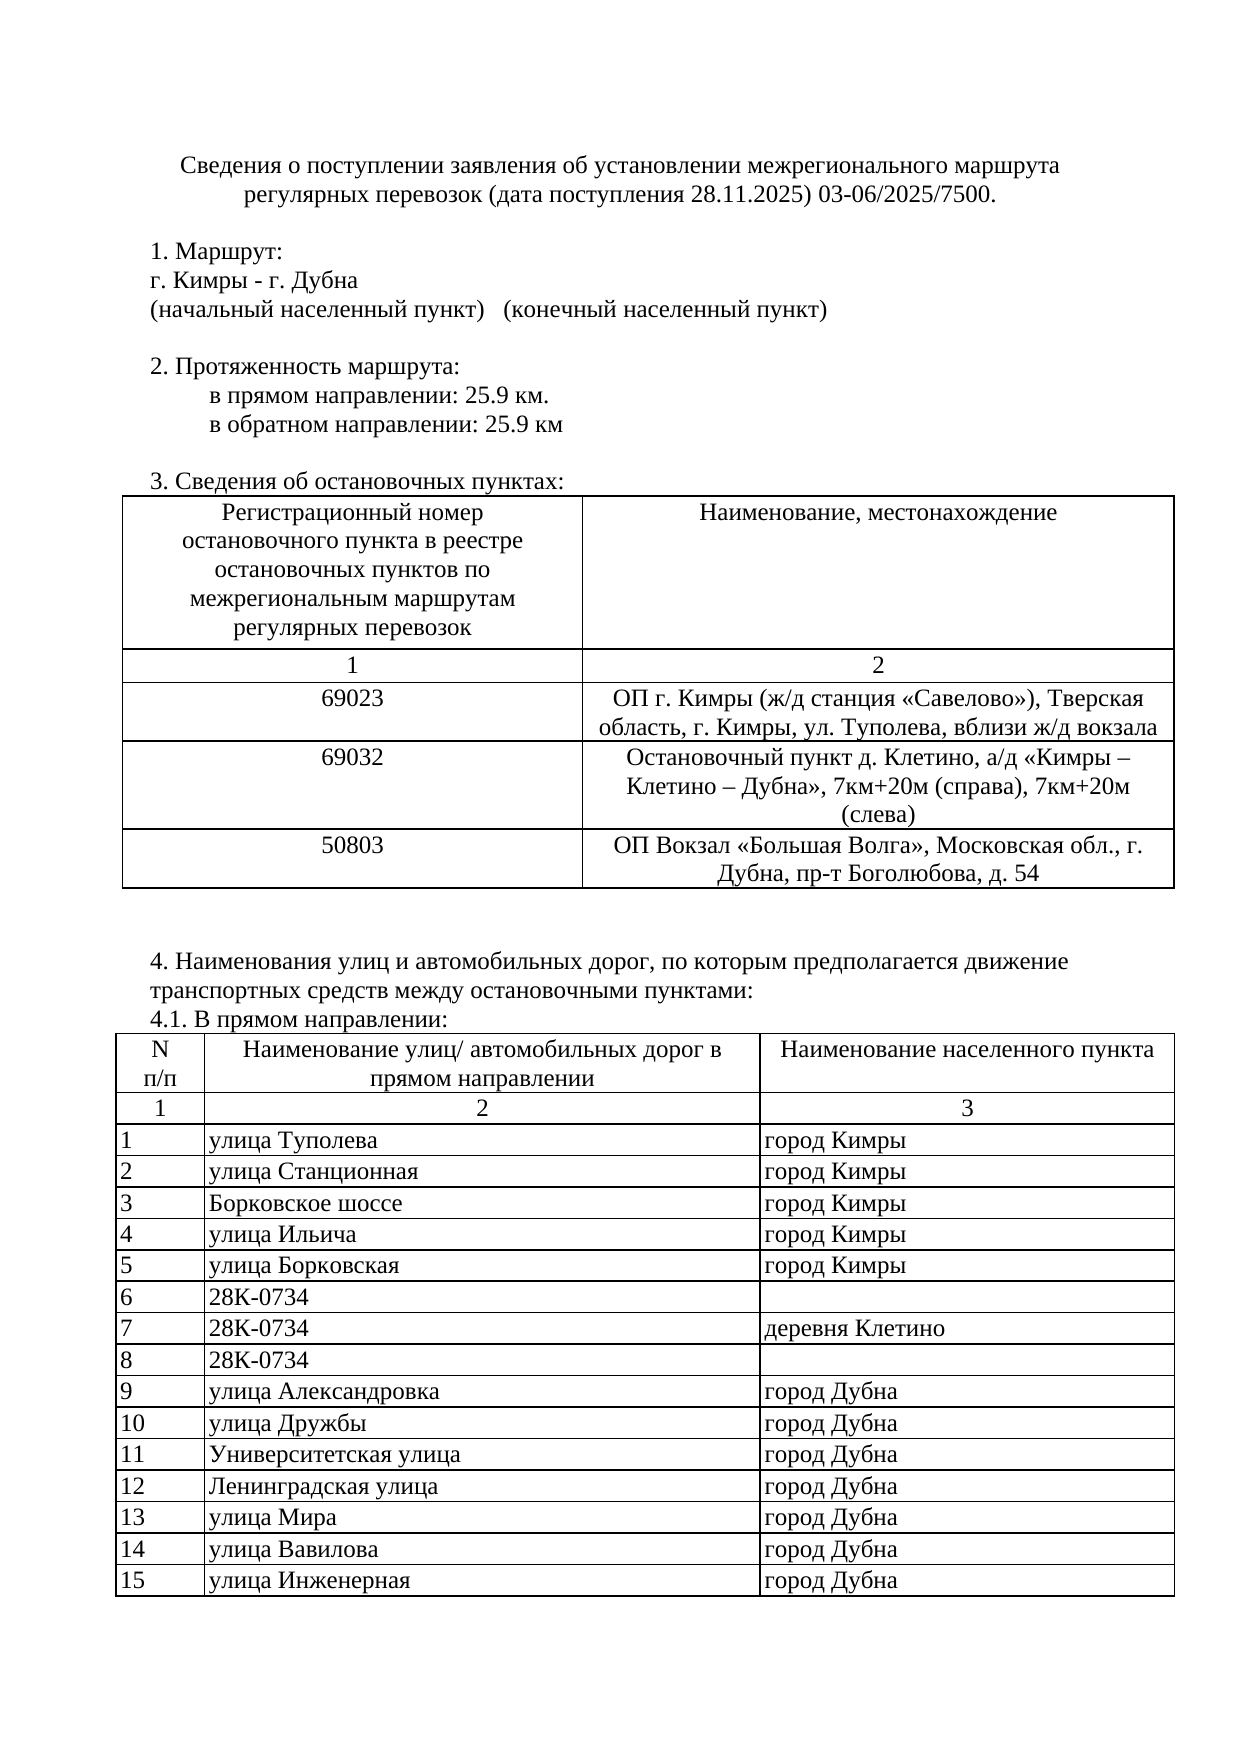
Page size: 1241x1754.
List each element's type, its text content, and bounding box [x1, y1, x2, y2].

table_cell 69032 [123, 742, 582, 828]
table_cell 15 [117, 1565, 204, 1595]
table_cell улица Инженерная [205, 1565, 759, 1595]
table_cell 28К-0734 [205, 1282, 759, 1312]
table_cell 12 [117, 1471, 204, 1501]
table_cell 5 [117, 1251, 204, 1280]
table_cell 2 [117, 1156, 204, 1186]
text в прямом направлении: 25.9 км. [150, 380, 1090, 409]
text Сведения о поступлении заявления об установлении межрегионального маршрута регулярных перевозок (дата поступления 28.11.2025) 03-06/2025/7500. [150, 150, 1090, 207]
table_cell улица Туполева [205, 1125, 759, 1154]
table_cell город Дубна [761, 1471, 1174, 1501]
table_cell улица Борковская [205, 1251, 759, 1280]
table_cell Университетская улица [205, 1439, 759, 1469]
table_header N п/п [117, 1034, 204, 1092]
table_header Наименование населенного пункта [761, 1034, 1174, 1092]
text 3. Сведения об остановочных пунктах: [150, 466, 1090, 495]
table_cell 3 [117, 1188, 204, 1217]
table_cell 3 [761, 1093, 1174, 1123]
table_header Наименование улиц/ автомобильных дорог в прямом направлении [205, 1034, 759, 1092]
table_cell 28К-0734 [205, 1345, 759, 1375]
text 4.1. В прямом направлении: [150, 1004, 1090, 1033]
table_cell город Кимры [761, 1188, 1174, 1217]
table_cell 8 [117, 1345, 204, 1375]
table_cell город Кимры [761, 1156, 1174, 1186]
table_cell 11 [117, 1439, 204, 1469]
table_header Регистрационный номер остановочного пункта в реестре остановочных пунктов по межрегиональным маршрутам регулярных перевозок [123, 497, 582, 648]
table_cell 13 [117, 1502, 204, 1532]
table_cell город Кимры [761, 1219, 1174, 1249]
table_cell город Дубна [761, 1534, 1174, 1563]
table_cell Борковское шоссе [205, 1188, 759, 1217]
table_cell Ленинградская улица [205, 1471, 759, 1501]
table_cell 28К-0734 [205, 1313, 759, 1343]
table_cell [761, 1282, 1174, 1312]
table_cell 1 [123, 650, 582, 681]
table_cell город Дубна [761, 1502, 1174, 1532]
table_cell ОП Вокзал «Большая Волга», Московская обл., г. Дубна, пр-т Боголюбова, д. 54 [583, 830, 1173, 887]
text в обратном направлении: 25.9 км [150, 409, 1090, 437]
table_cell ОП г. Кимры (ж/д станция «Савелово»), Тверская область, г. Кимры, ул. Туполева, вблизи ж/д вокзала [583, 683, 1173, 740]
text г. Кимры - г. Дубна [150, 265, 1090, 294]
table_cell [761, 1345, 1174, 1375]
text 1. Маршрут: [150, 236, 1090, 265]
text 4. Наименования улиц и автомобильных дорог, по которым предполагается движение транспортных средств между остановочными пунктами: [150, 946, 1090, 1004]
table_cell деревня Клетино [761, 1313, 1174, 1343]
table_cell улица Ильича [205, 1219, 759, 1249]
table_cell 1 [117, 1093, 204, 1123]
table_cell 14 [117, 1534, 204, 1563]
table_cell город Дубна [761, 1565, 1174, 1595]
text (начальный населенный пункт) (конечный населенный пункт) [150, 294, 1090, 322]
table_cell 6 [117, 1282, 204, 1312]
table_cell 2 [583, 650, 1173, 681]
table_header Наименование, местонахождение [583, 497, 1173, 648]
table_cell Остановочный пункт д. Клетино, а/д «Кимры – Клетино – Дубна», 7км+20м (справа), 7км+20м (слева) [583, 742, 1173, 828]
table_cell 2 [205, 1093, 759, 1123]
table_cell 9 [117, 1376, 204, 1406]
table_cell улица Дружбы [205, 1408, 759, 1438]
table_cell 4 [117, 1219, 204, 1249]
table_cell улица Мира [205, 1502, 759, 1532]
table_cell 10 [117, 1408, 204, 1438]
table_cell 1 [117, 1125, 204, 1154]
table_cell 50803 [123, 830, 582, 887]
table_cell город Кимры [761, 1251, 1174, 1280]
table_cell город Дубна [761, 1408, 1174, 1438]
table_cell улица Вавилова [205, 1534, 759, 1563]
table_cell город Дубна [761, 1439, 1174, 1469]
table_cell 69023 [123, 683, 582, 740]
table_cell улица Александровка [205, 1376, 759, 1406]
table_cell 7 [117, 1313, 204, 1343]
table_cell город Дубна [761, 1376, 1174, 1406]
table_cell улица Станционная [205, 1156, 759, 1186]
table_cell город Кимры [761, 1125, 1174, 1154]
text 2. Протяженность маршрута: [150, 351, 1090, 380]
